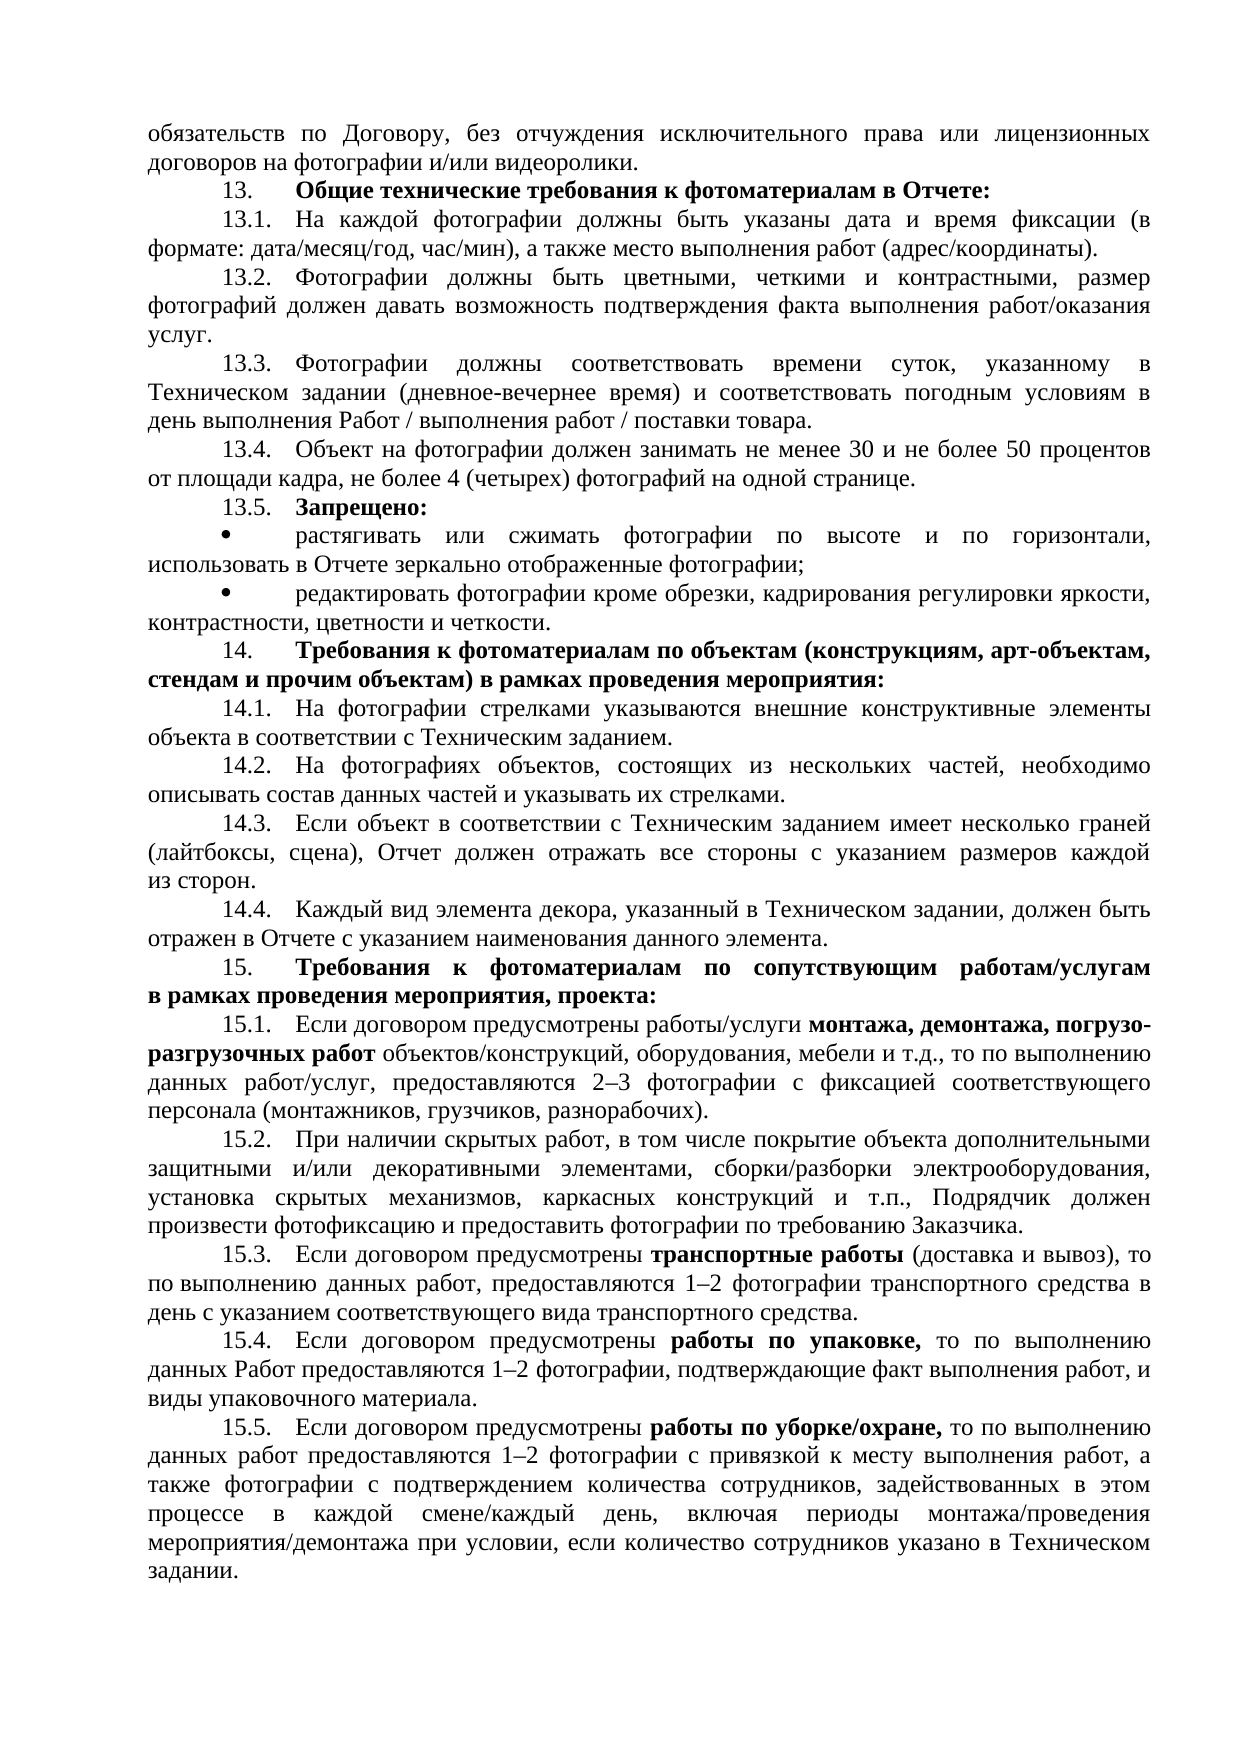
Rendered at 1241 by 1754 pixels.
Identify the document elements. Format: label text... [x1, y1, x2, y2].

list Если объект в соответствии с Техническим заданием имеет несколько граней (лайтбоксы, сцена), Отчет должен отражать все стороны с указанием размеров каждой из сторон. [148, 808, 1152, 894]
list Каждый вид элемента декора, указанный в Техническом задании, должен быть отражен в Отчете с указанием наименования данного элемента. [148, 894, 1152, 952]
list На каждой фотографии должны быть указаны дата и время фиксации (в формате: дата/месяц/год, час/мин), а также место выполнения работ (адрес/координаты). [148, 204, 1152, 262]
list При наличии скрытых работ, в том числе покрытие объекта дополнительными защитными и/или декоративными элементами, сборки/разборки электрооборудования, установка скрытых механизмов, каркасных конструкций и т.п., Подрядчик должен произвести фотофиксацию и предоставить фотографии по требованию Заказчика. [148, 1124, 1152, 1239]
list Требования к фотоматериалам по сопутствующим работам/услугам в рамках проведения мероприятия, проекта: [148, 952, 1152, 1009]
list На фотографиях объектов, состоящих из нескольких частей, необходимо описывать состав данных частей и указывать их стрелками. [148, 751, 1152, 808]
list Объект на фотографии должен занимать не менее 30 и не более 50 процентов от площади кадра, не более 4 (четырех) фотографий на одной странице. [148, 434, 1152, 492]
list Если договором предусмотрены работы по упаковке, то по выполнению данных Работ предоставляются 1–2 фотографии, подтверждающие факт выполнения работ, и виды упаковочного материала. [148, 1326, 1152, 1412]
list Фотографии должны соответствовать времени суток, указанному в Техническом задании (дневное-вечернее время) и соответствовать погодным условиям в день выполнения Работ / выполнения работ / поставки товара. [148, 348, 1152, 434]
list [148, 118, 1152, 176]
list Если договором предусмотрены работы по уборке/охране, то по выполнению данных работ предоставляются 1–2 фотографии с привязкой к месту выполнения работ, а также фотографии с подтверждением количества сотрудников, задействованных в этом процессе в каждой смене/каждый день, включая периоды монтажа/проведения мероприятия/демонтажа при условии, если количество сотрудников указано в Техническом задании. [148, 1412, 1152, 1584]
list На фотографии стрелками указываются внешние конструктивные элементы объекта в соответствии с Техническим заданием. [148, 693, 1152, 751]
list Если договором предусмотрены работы/услуги монтажа, демонтажа, погрузо-разгрузочных работ объектов/конструкций, оборудования, мебели и т.д., то по выполнению данных работ/услуг, предоставляются 2–3 фотографии с фиксацией соответствующего персонала (монтажников, грузчиков, разнорабочих). [148, 1009, 1152, 1124]
list Общие технические требования к фотоматериалам в Отчете: [148, 176, 1152, 204]
list Если договором предусмотрены транспортные работы (доставка и вывоз), то по выполнению данных работ, предоставляются 1–2 фотографии транспортного средства в день с указанием соответствующего вида транспортного средства. [148, 1239, 1152, 1326]
list Фотографии должны быть цветными, четкими и контрастными, размер фотографий должен давать возможность подтверждения факта выполнения работ/оказания услуг. [148, 262, 1152, 348]
list редактировать фотографии кроме обрезки, кадрирования регулировки яркости, контрастности, цветности и четкости. [148, 578, 1152, 636]
list растягивать или сжимать фотографии по высоте и по горизонтали, использовать в Отчете зеркально отображенные фотографии; [148, 521, 1152, 578]
list Требования к фотоматериалам по объектам (конструкциям, арт-объектам, стендам и прочим объектам) в рамках проведения мероприятия: [148, 636, 1152, 693]
list Запрещено: [148, 492, 1152, 521]
